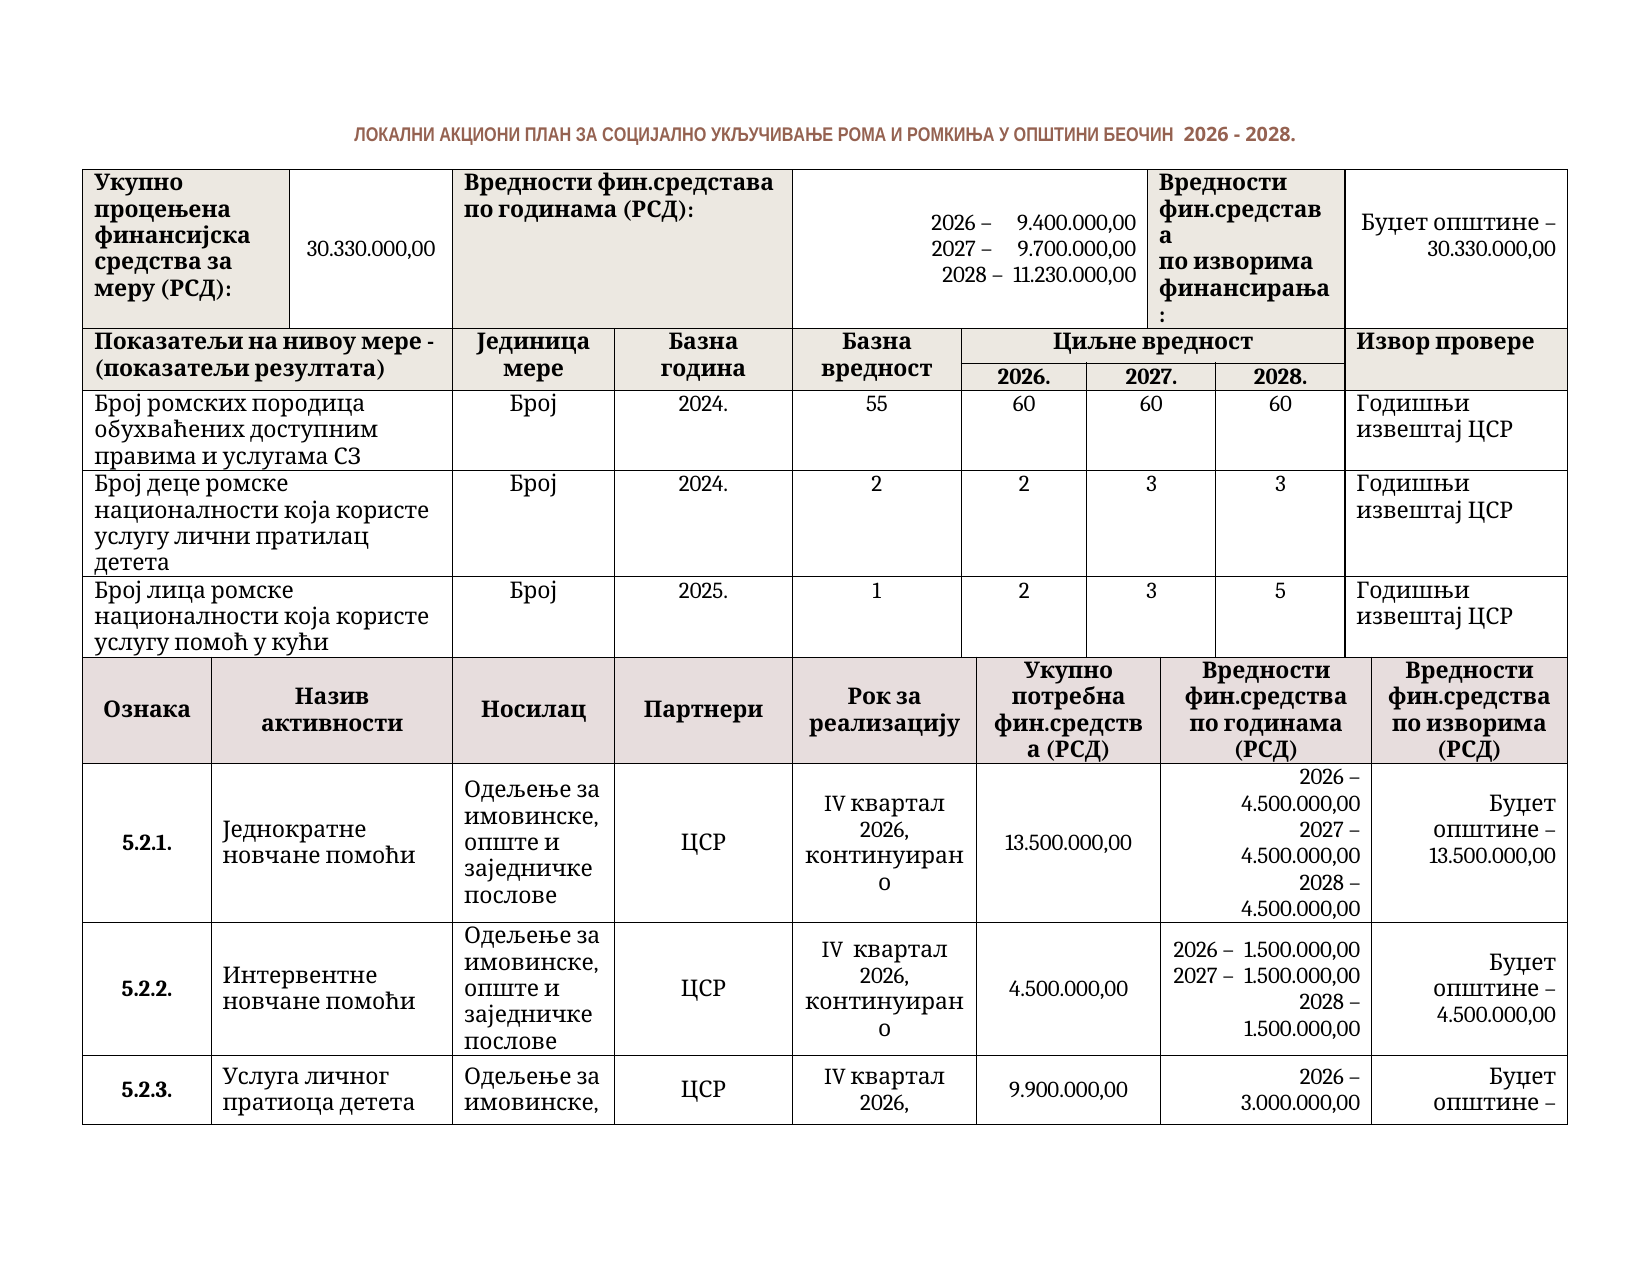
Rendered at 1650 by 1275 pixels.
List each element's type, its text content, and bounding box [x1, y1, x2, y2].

table_cell Јединица мере [453, 329, 614, 390]
table_cell Носилац [453, 658, 614, 763]
table_cell 2026. [962, 364, 1086, 390]
table_cell 30.330.000,00 [290, 170, 452, 328]
table_cell Показатељи на нивоу мере -(показатељи резултата) [83, 329, 452, 390]
table_cell Базна година [615, 329, 792, 390]
table_cell Одељење за имовинске, опште и заједничке послове [453, 923, 614, 1055]
table_cell ЦСР [615, 1056, 792, 1124]
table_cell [1372, 1056, 1567, 1124]
table_cell Годишњи извештај ЦСР [1346, 577, 1567, 657]
table_cell Ознака [83, 658, 211, 763]
table_cell 60 [1216, 391, 1344, 470]
table_cell 2025. [615, 577, 792, 657]
table_cell 4.500.000,00 [977, 923, 1160, 1055]
table_cell 2 [962, 577, 1086, 657]
table_cell 55 [793, 391, 961, 470]
table_cell Буџет општине – 30.330.000,00 [1346, 170, 1567, 328]
table_cell Вредности фин.средства по годинама (РСД) [1161, 658, 1371, 763]
table_cell Број [453, 577, 614, 657]
table_cell Базна вредност [793, 329, 961, 390]
table_cell 2027. [1087, 364, 1215, 390]
table_cell 2 [793, 471, 961, 576]
table_cell Број деце ромске националности која користе услугу лични пратилац детета [83, 471, 452, 576]
table_cell Укупно потребна фин.средства (РСД) [977, 658, 1160, 763]
table_cell Број [453, 471, 614, 576]
table_cell ЦСР [615, 764, 792, 922]
table_cell 2026 – 1.500.000,00 2027 – 1.500.000,00 2028 – 1.500.000,00 [1161, 923, 1371, 1055]
table_cell 3 [1087, 471, 1215, 576]
table_cell Вредности фин.средстава по изворима финансирања: [1148, 170, 1344, 328]
table_cell Годишњи извештај ЦСР [1346, 471, 1567, 576]
table_cell 5 [1216, 577, 1344, 657]
table_cell Назив активности [212, 658, 452, 763]
table_cell 9.900.000,00 [977, 1056, 1160, 1124]
table_cell 5.2.2. [83, 923, 211, 1055]
table_cell ЦСР [615, 923, 792, 1055]
table_cell 3 [1087, 577, 1215, 657]
table_cell Једнократне новчане помоћи [212, 764, 452, 922]
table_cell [212, 1056, 452, 1124]
table_cell Укупно процењена финансијска средства за меру (РСД): [83, 170, 289, 328]
table_cell 60 [1087, 391, 1215, 470]
table_cell Буџет општине – 13.500.000,00 [1372, 764, 1567, 922]
table_cell 5.2.1. [83, 764, 211, 922]
table_cell 1 [793, 577, 961, 657]
table_cell Циљне вредност [962, 329, 1344, 362]
table_cell Број ромских породица обухваћених доступним правима и услугама СЗ [83, 391, 452, 470]
table_cell Партнери [615, 658, 792, 763]
table_cell 2024. [615, 391, 792, 470]
table_cell Годишњи извештај ЦСР [1346, 391, 1567, 470]
table_cell Интервентне новчане помоћи [212, 923, 452, 1055]
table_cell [793, 1056, 976, 1124]
table_cell Број [453, 391, 614, 470]
table_cell 2024. [615, 471, 792, 576]
table_cell 2 [962, 471, 1086, 576]
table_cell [453, 1056, 614, 1124]
table_cell Број лица ромске националности која користе услугу помоћ у кући [83, 577, 452, 657]
table_cell Буџет општине – 4.500.000,00 [1372, 923, 1567, 1055]
table_cell 3 [1216, 471, 1344, 576]
table_cell 5.2.3. [83, 1056, 211, 1124]
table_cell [1161, 1056, 1371, 1124]
table_cell Вредности фин.средстава по годинама (РСД): [453, 170, 792, 328]
table_cell 2028. [1216, 364, 1344, 390]
table_cell 2026 – 9.400.000,00 2027 – 9.700.000,00 2028 – 11.230.000,00 [793, 170, 1147, 328]
table_cell IV квартал 2026, континуирано [793, 923, 976, 1055]
table_cell 60 [962, 391, 1086, 470]
table_cell Рок за реализацију [793, 658, 976, 763]
table_cell Вредности фин.средства по изворима (РСД) [1372, 658, 1567, 763]
table_cell Извор провере [1346, 329, 1567, 390]
table_cell Одељење за имовинске, опште и заједничке послове [453, 764, 614, 922]
table_cell IV квартал 2026, континуирано [793, 764, 976, 922]
table_cell 13.500.000,00 [977, 764, 1160, 922]
table_cell 2026 – 4.500.000,00 2027 – 4.500.000,00 2028 – 4.500.000,00 [1161, 764, 1371, 922]
